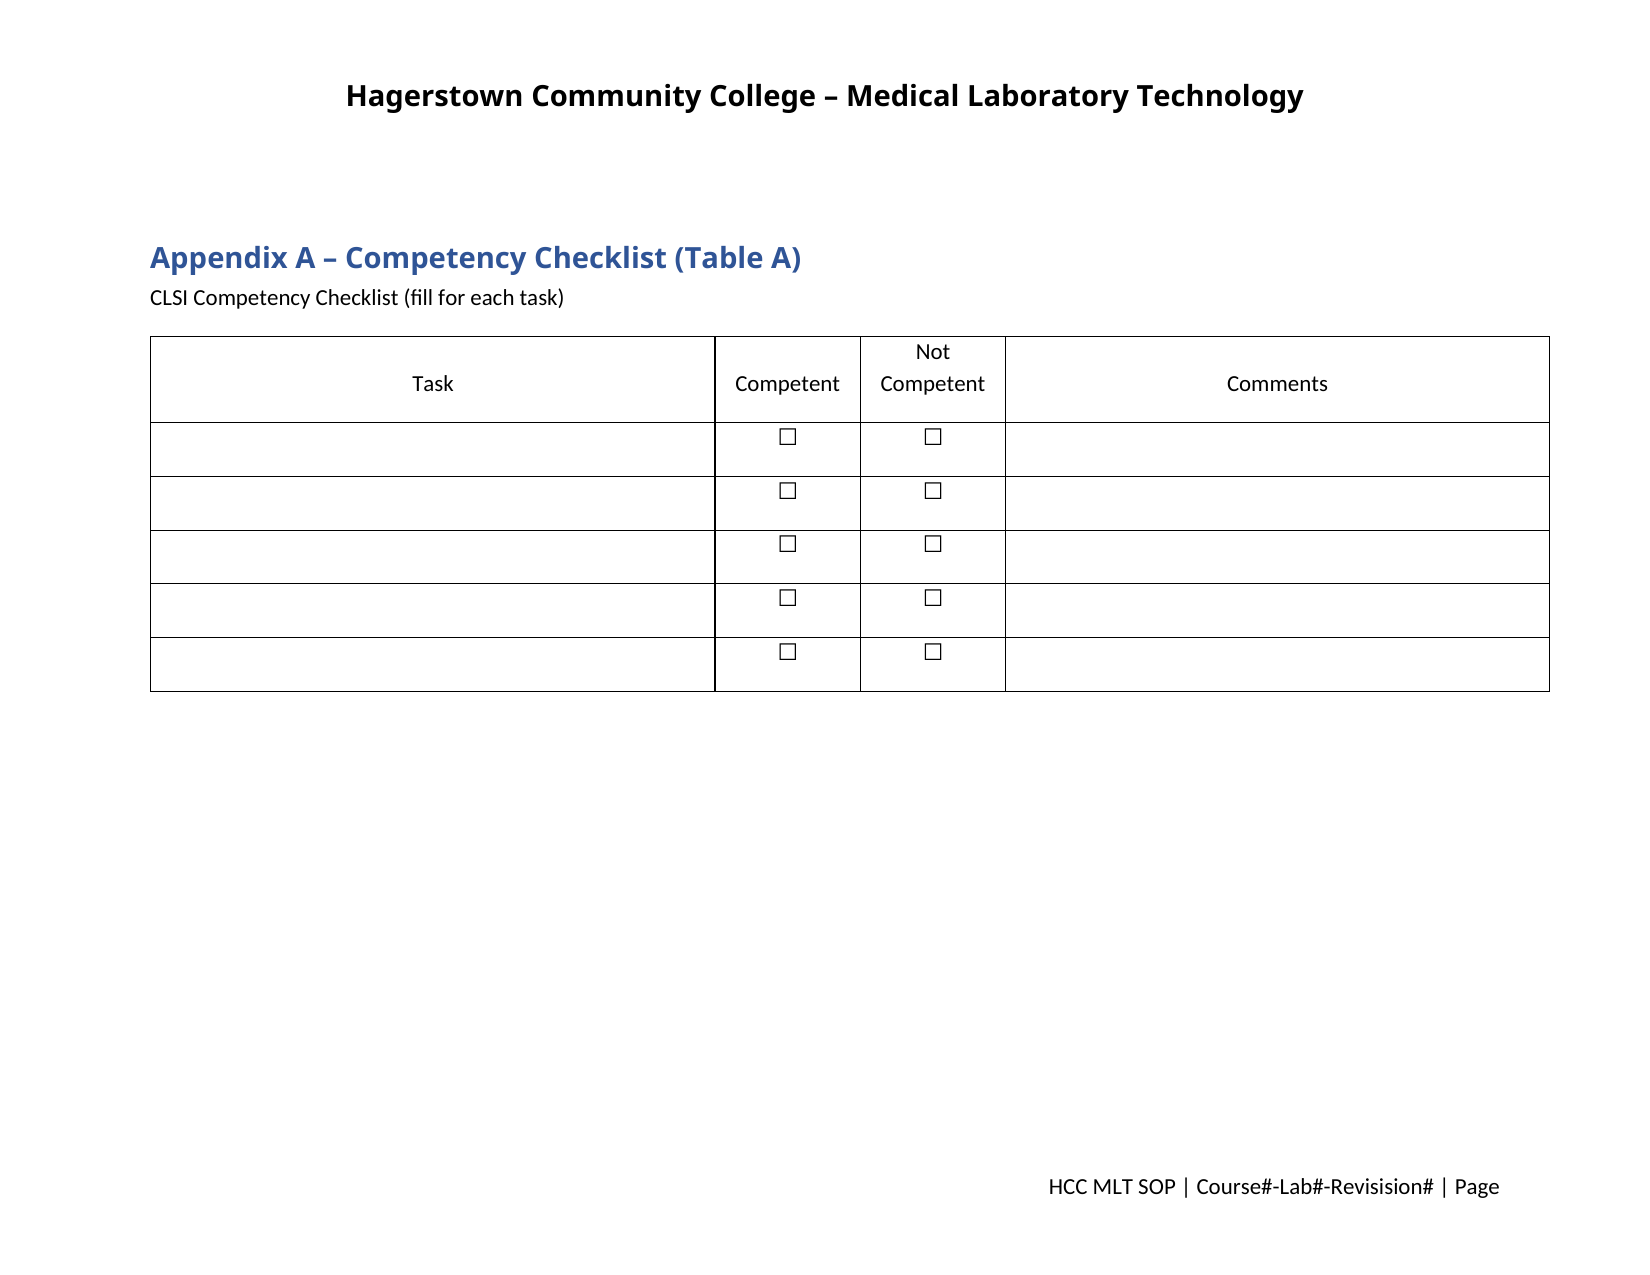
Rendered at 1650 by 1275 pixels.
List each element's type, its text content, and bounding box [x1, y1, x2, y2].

table_cell [151, 477, 714, 529]
text CLSI Competency Checklist (fill for each task) [150, 283, 1500, 311]
table_cell ☐ [861, 531, 1005, 583]
table_cell ☐ [716, 638, 860, 691]
table_cell [151, 584, 714, 637]
table_cell [1006, 423, 1549, 476]
table_cell ☐ [861, 423, 1005, 476]
table_cell ☐ [716, 477, 860, 529]
table_header Task [151, 337, 714, 422]
table_header Competent [716, 337, 860, 422]
table_cell [1006, 584, 1549, 637]
table_header Not Competent [861, 337, 1005, 422]
table_header Comments [1006, 337, 1549, 422]
table_cell [151, 423, 714, 476]
table_cell [1006, 638, 1549, 691]
table_cell [1006, 477, 1549, 529]
table_cell [151, 638, 714, 691]
table_cell [151, 531, 714, 583]
table_cell ☐ [716, 584, 860, 637]
table_cell ☐ [861, 584, 1005, 637]
table_cell [1006, 531, 1549, 583]
table_cell ☐ [861, 638, 1005, 691]
table_cell ☐ [861, 477, 1005, 529]
table_cell ☐ [716, 531, 860, 583]
subtitle Appendix A – Competency Checklist (Table A) [150, 237, 1500, 277]
table_cell ☐ [716, 423, 860, 476]
